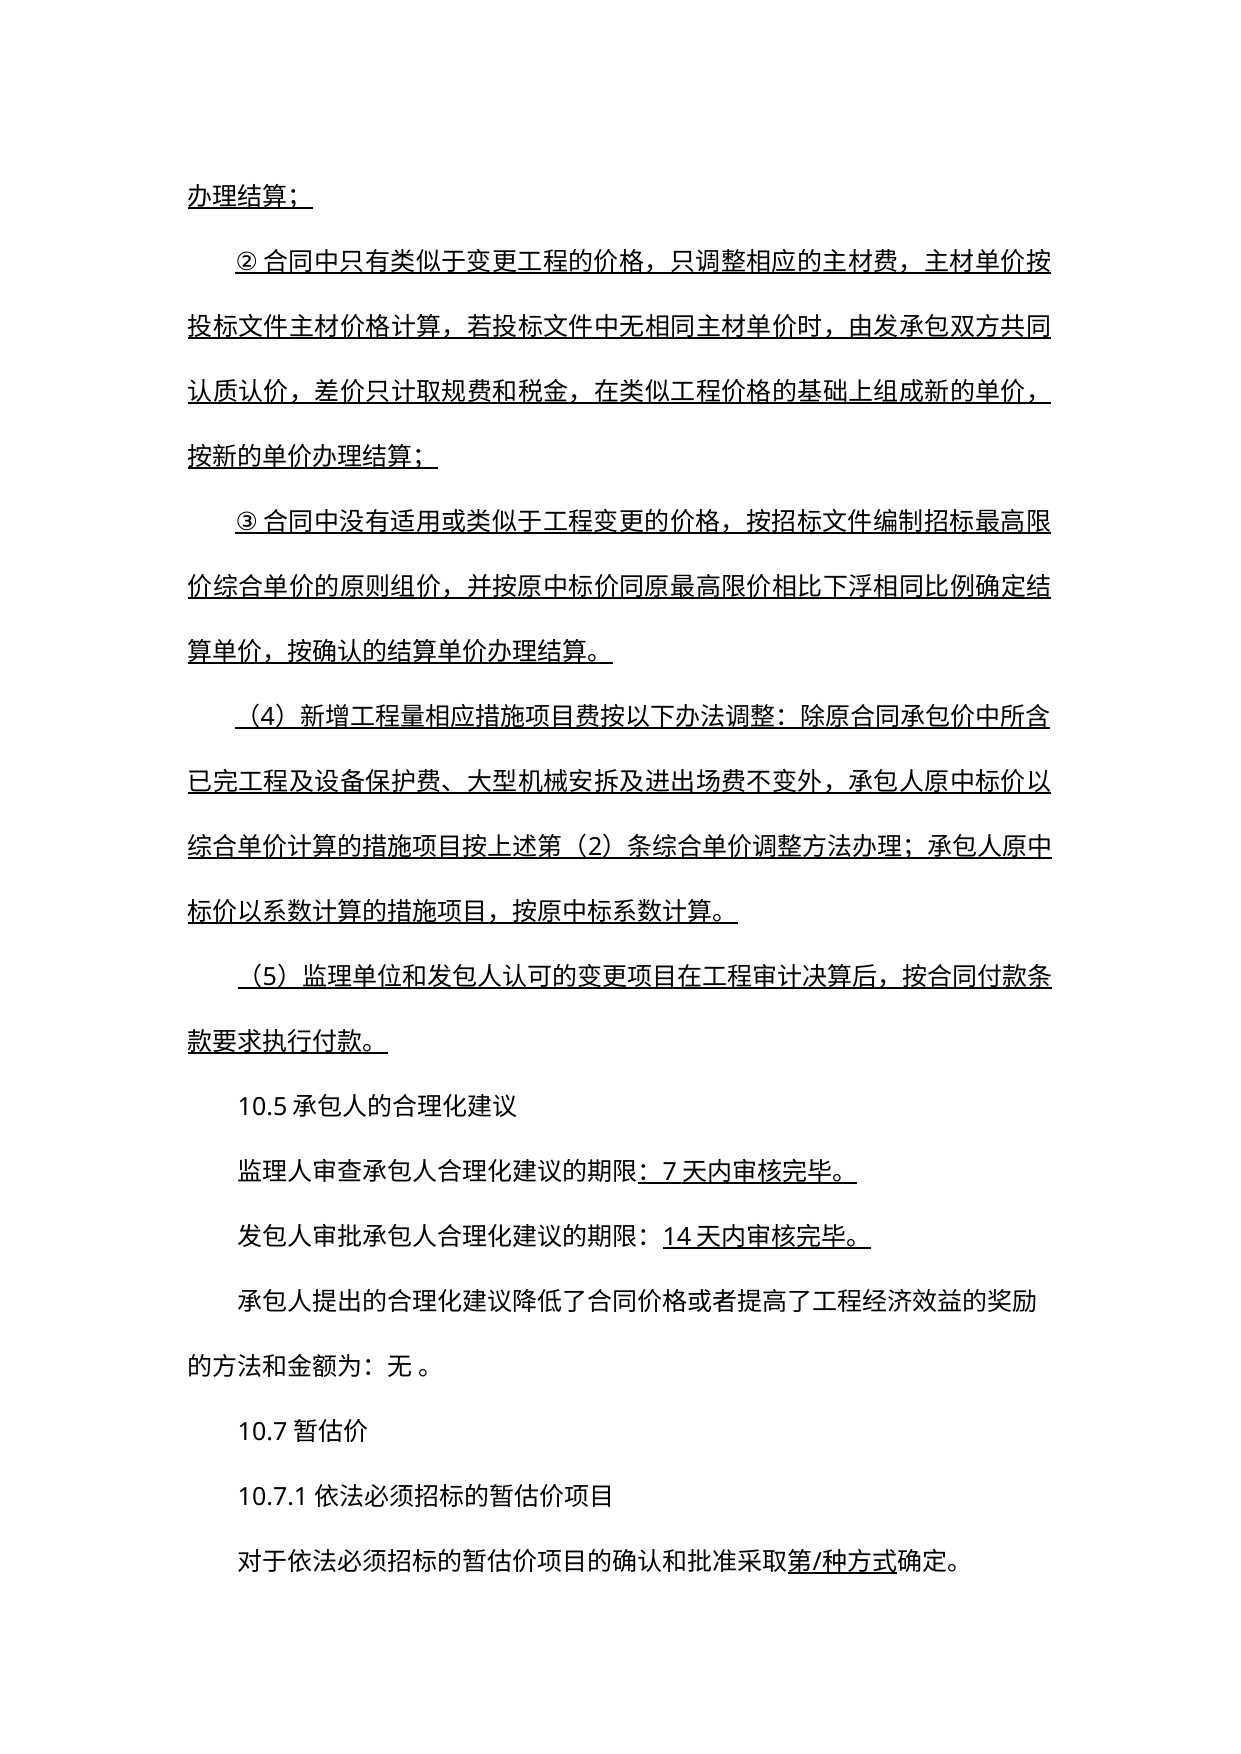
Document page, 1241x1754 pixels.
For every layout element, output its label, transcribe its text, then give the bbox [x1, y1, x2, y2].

text ③合同中没有适用或类似于工程变更的价格，按招标文件编制招标最高限价综合单价的原则组价，并按原中标价同原最高限价相比下浮相同比例确定结算单价，按确认的结算单价办理结算。 [187, 487, 1053, 682]
text ②合同中只有类似于变更工程的价格，只调整相应的主材费，主材单价按投标文件主材价格计算，若投标文件中无相同主材单价时，由发承包双方共同认质认价，差价只计取规费和税金，在类似工程价格的基础上组成新的单价，按新的单价办理结算； [187, 227, 1053, 487]
text 监理人审查承包人合理化建议的期限：7天内审核完毕。 [187, 1137, 1053, 1202]
text （4）新增工程量相应措施项目费按以下办法调整：除原合同承包价中所含已完工程及设备保护费、大型机械安拆及进出场费不变外，承包人原中标价以综合单价计算的措施项目按上述第（2）条综合单价调整方法办理；承包人原中标价以系数计算的措施项目，按原中标系数计算。 [187, 682, 1053, 942]
text 对于依法必须招标的暂估价项目的确认和批准采取第/种方式确定。 [187, 1527, 1053, 1592]
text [187, 162, 1053, 227]
text 承包人提出的合理化建议降低了合同价格或者提高了工程经济效益的奖励的方法和金额为：无 。 [187, 1267, 1053, 1397]
text 10.7.1 依法必须招标的暂估价项目 [187, 1462, 1053, 1527]
text 10.5承包人的合理化建议 [187, 1072, 1053, 1137]
text （5）监理单位和发包人认可的变更项目在工程审计决算后，按合同付款条款要求执行付款。 [187, 942, 1053, 1072]
text 10.7 暂估价 [187, 1397, 1053, 1462]
text 发包人审批承包人合理化建议的期限：14天内审核完毕。 [187, 1202, 1053, 1267]
